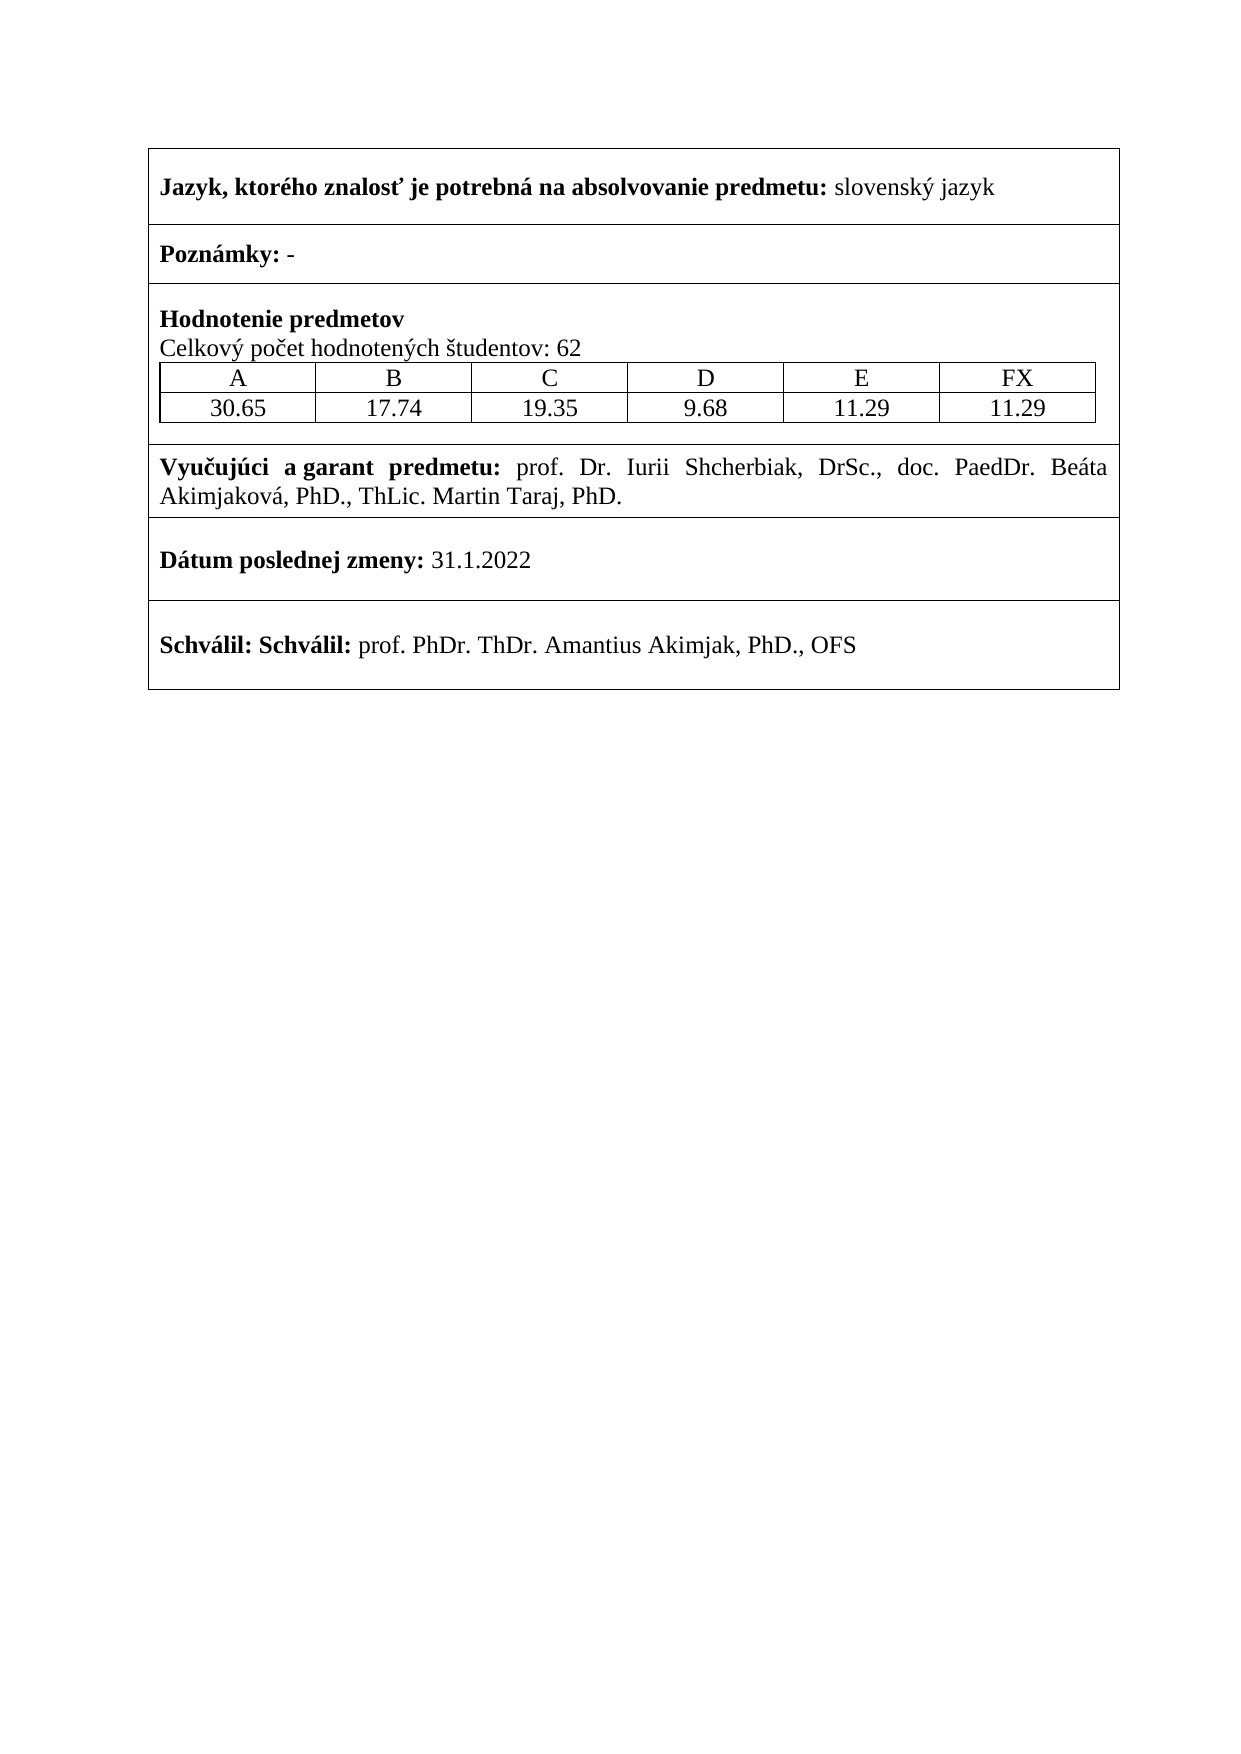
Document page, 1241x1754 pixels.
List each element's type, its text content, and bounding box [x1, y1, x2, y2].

table_cell Poznámky: - [149, 225, 1119, 283]
table_cell Dátum poslednej zmeny: 31.1.2022 [149, 518, 1119, 600]
table_cell Vyučujúci a garant predmetu: prof. Dr. Iurii Shcherbiak, DrSc., doc. PaedDr. Beáta Akimjaková, PhD., ThLic. Martin Taraj, PhD. [149, 445, 1119, 517]
table_cell Schválil: Schválil: prof. PhDr. ThDr. Amantius Akimjak, PhD., OFS [149, 601, 1119, 689]
table_cell Hodnotenie predmetov Celkový počet hodnotených študentov: 62 [149, 284, 1119, 444]
table_cell Jazyk, ktorého znalosť je potrebná na absolvovanie predmetu: slovenský jazyk [149, 149, 1119, 224]
